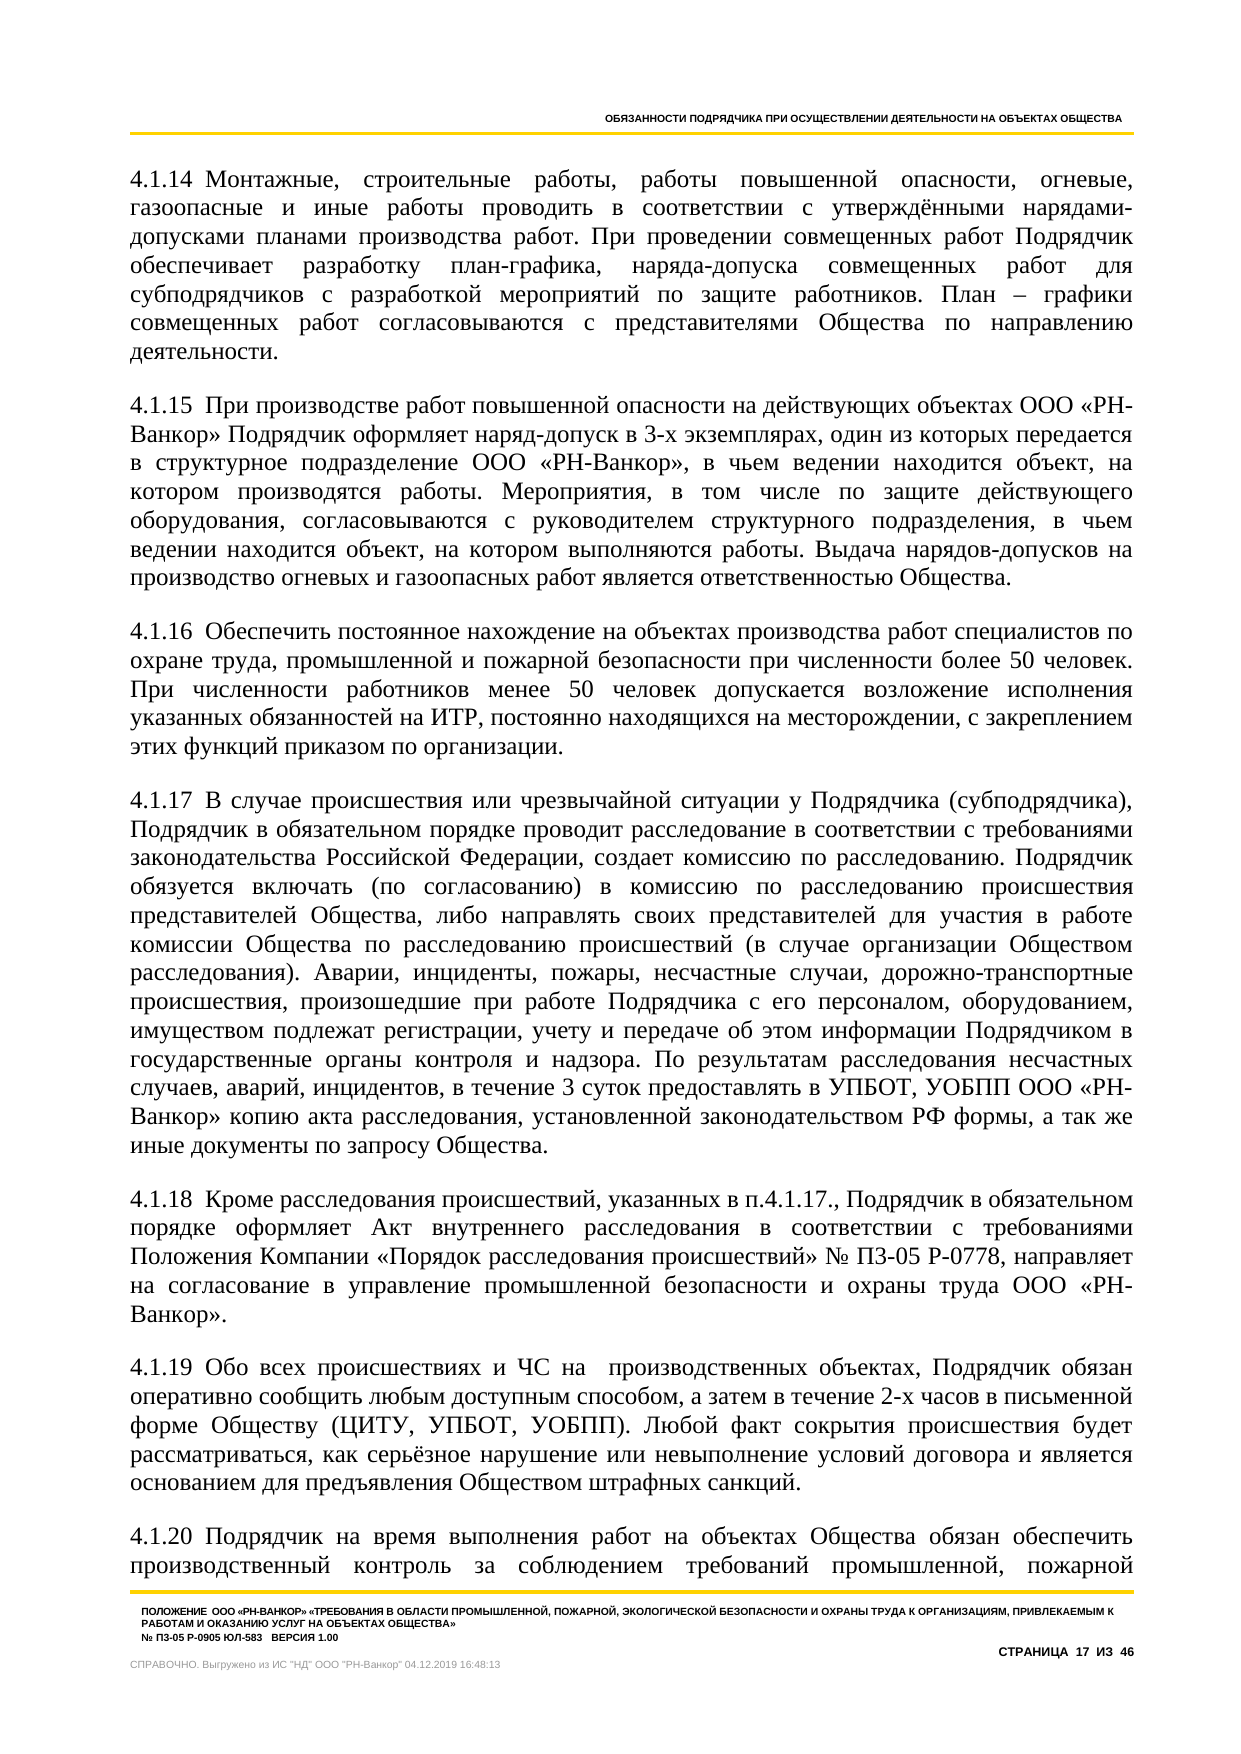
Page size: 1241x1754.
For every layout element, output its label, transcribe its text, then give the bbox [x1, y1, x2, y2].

list При производстве работ повышенной опасности на действующих объектах ООО «РН-Ванкор» Подрядчик оформляет наряд-допуск в 3-х экземплярах, один из которых передается в структурное подразделение ООО «РН-Ванкор», в чьем ведении находится объект, на котором производятся работы. Мероприятия, в том числе по защите действующего оборудования, согласовываются с руководителем структурного подразделения, в чьем ведении находится объект, на котором выполняются работы. Выдача нарядов-допусков на производство огневых и газоопасных работ является ответственностью Общества. [130, 390, 1134, 591]
list Обеспечить постоянное нахождение на объектах производства работ специалистов по охране труда, промышленной и пожарной безопасности при численности более 50 человек. При численности работников менее 50 человек допускается возложение исполнения указанных обязанностей на ИТР, постоянно находящихся на месторождении, с закреплением этих функций приказом по организации. [130, 616, 1134, 760]
list В случае происшествия или чрезвычайной ситуации у Подрядчика (субподрядчика), Подрядчик в обязательном порядке проводит расследование в соответствии с требованиями законодательства Российской Федерации, создает комиссию по расследованию. Подрядчик обязуется включать (по согласованию) в комиссию по расследованию происшествия представителей Общества, либо направлять своих представителей для участия в работе комиссии Общества по расследованию происшествий (в случае организации Обществом расследования). Аварии, инциденты, пожары, несчастные случаи, дорожно-транспортные происшествия, произошедшие при работе Подрядчика с его персоналом, оборудованием, имуществом подлежат регистрации, учету и передаче об этом информации Подрядчиком в государственные органы контроля и надзора. По результатам расследования несчастных случаев, аварий, инцидентов, в течение 3 суток предоставлять в УПБОТ, УОБПП ООО «РН-Ванкор» копию акта расследования, установленной законодательством РФ формы, а так же иные документы по запросу Общества. [130, 785, 1134, 1159]
list Монтажные, строительные работы, работы повышенной опасности, огневые, газоопасные и иные работы проводить в соответствии с утверждёнными нарядами-допусками планами производства работ. При проведении совмещенных работ Подрядчик обеспечивает разработку план-графика, наряда-допуска совмещенных работ для субподрядчиков с разработкой мероприятий по защите работников. План – графики совмещенных работ согласовываются с представителями Общества по направлению деятельности. [130, 164, 1134, 365]
list Кроме расследования происшествий, указанных в п.4.1.17., Подрядчик в обязательном порядке оформляет Акт внутреннего расследования в соответствии с требованиями Положения Компании «Порядок расследования происшествий» № П3-05 Р-0778, направляет на согласование в управление промышленной безопасности и охраны труда ООО «РН-Ванкор». [130, 1184, 1134, 1327]
list Обо всех происшествиях и ЧС на производственных объектах, Подрядчик обязан оперативно сообщить любым доступным способом, а затем в течение 2-х часов в письменной форме Обществу (ЦИТУ, УПБОТ, УОБПП). Любой факт сокрытия происшествия будет рассматриваться, как серьёзное нарушение или невыполнение условий договора и является основанием для предъявления Обществом штрафных санкций. [130, 1352, 1134, 1496]
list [130, 1521, 1134, 1579]
